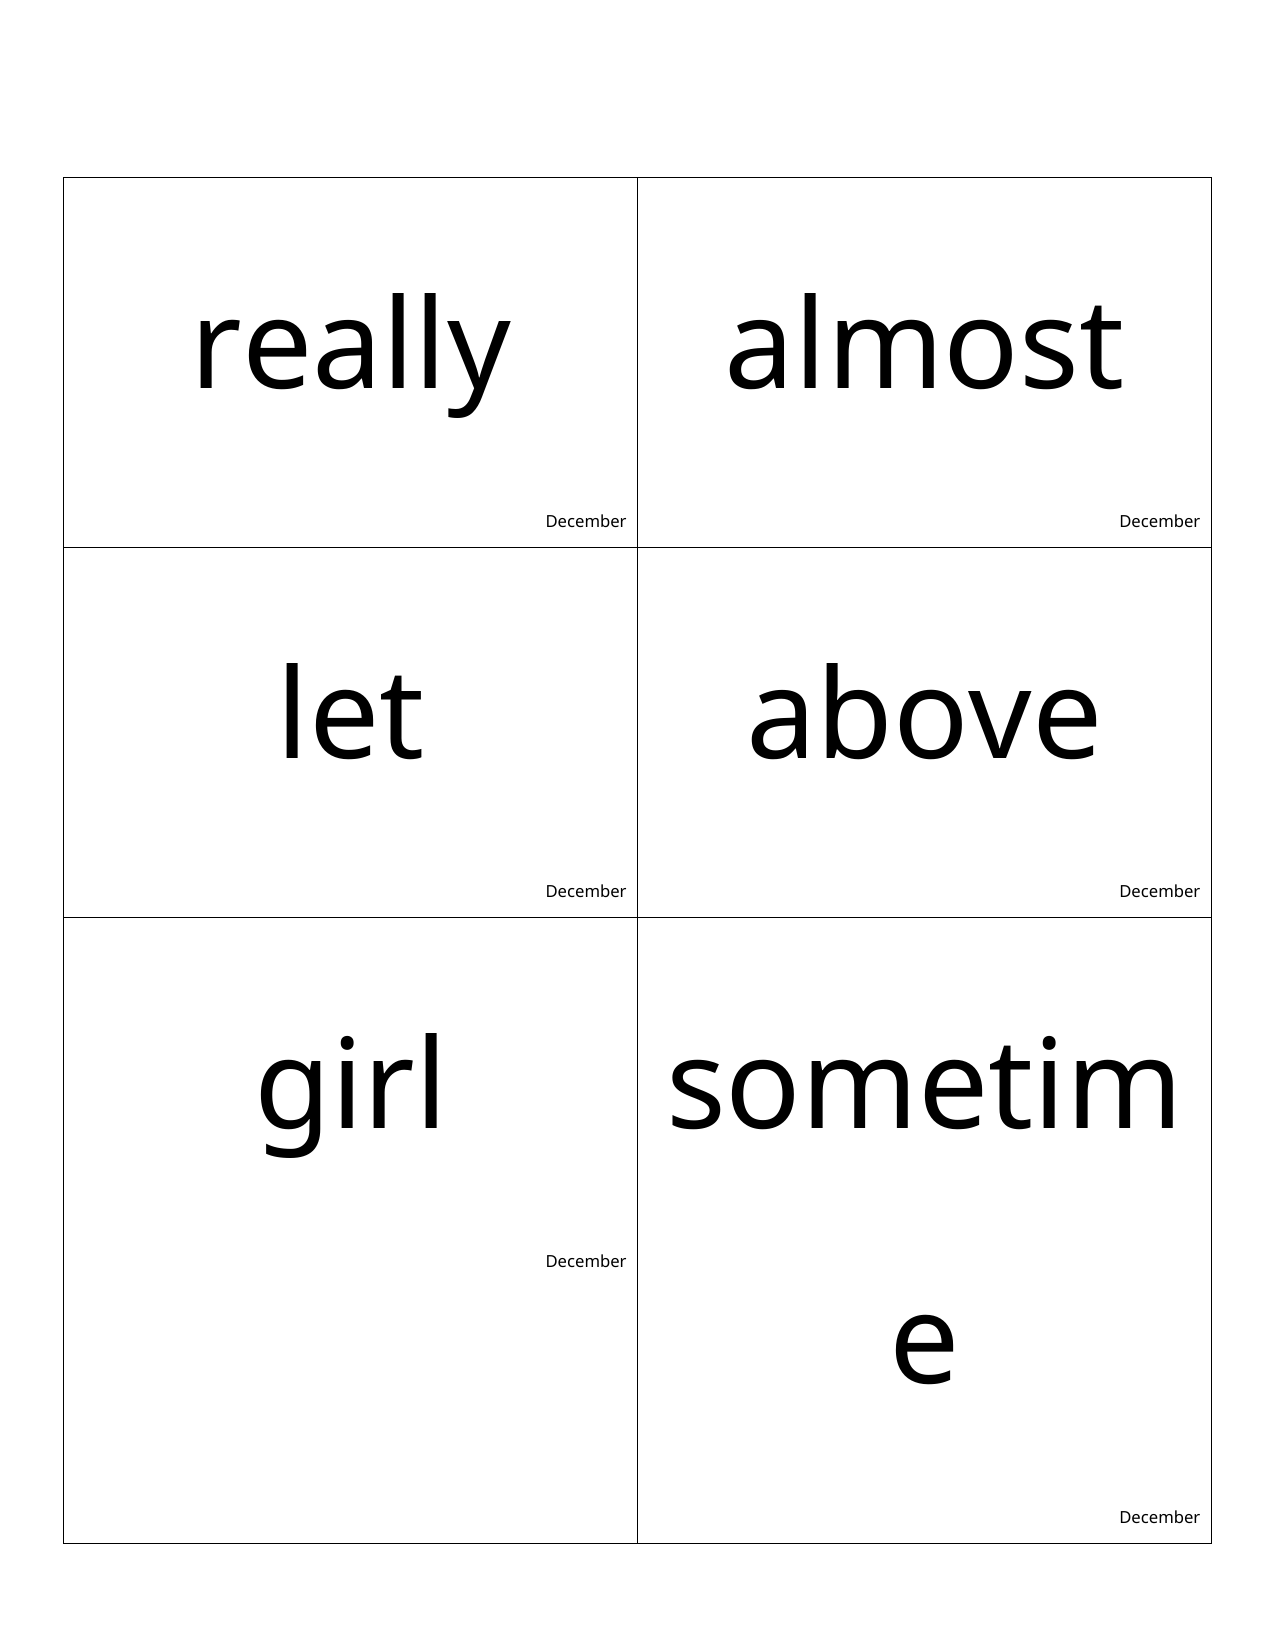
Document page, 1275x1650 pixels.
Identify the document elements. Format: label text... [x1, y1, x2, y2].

table_cell above December [638, 548, 1211, 917]
table_header really December [64, 178, 637, 547]
table_cell sometime December [638, 918, 1211, 1542]
table_cell girl December [64, 918, 637, 1542]
table_cell let December [64, 548, 637, 917]
table_header almost December [638, 178, 1211, 547]
